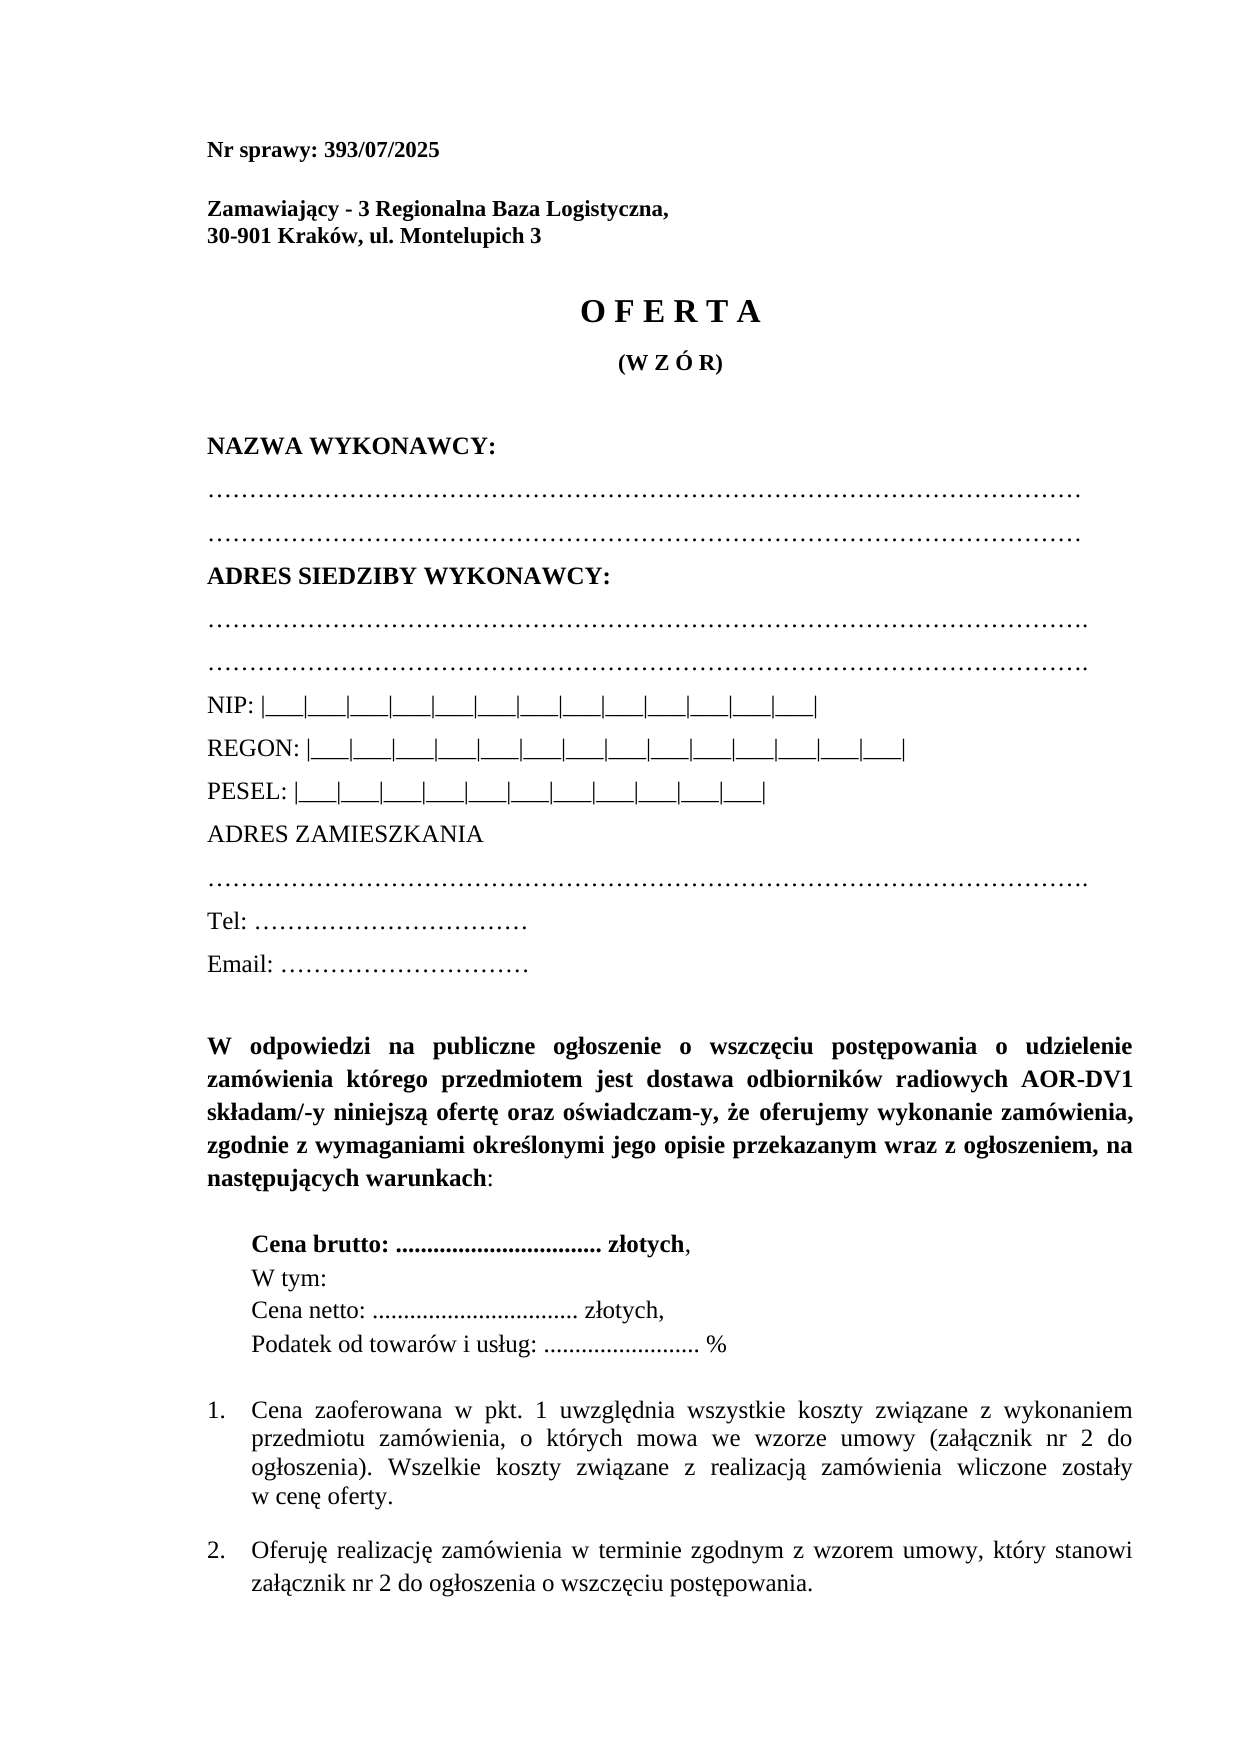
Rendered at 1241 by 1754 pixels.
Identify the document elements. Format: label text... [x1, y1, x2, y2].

text Tel: …………………………… [207, 906, 1134, 934]
text Zamawiający - 3 Regionalna Baza Logistyczna, 30-901 Kraków, ul. Montelupich 3 [207, 195, 1134, 248]
text (W Z Ó R) [207, 349, 1134, 375]
list Cena zaoferowana w pkt. 1 uwzględnia wszystkie koszty związane z wykonaniem przedmiotu zamówienia, o których mowa we wzorze umowy (załącznik nr 2 do ogłoszenia). Wszelkie koszty związane z realizacją zamówienia wliczone zostały w cenę oferty. [207, 1395, 1134, 1510]
text ……………………………………………………………………………………………. [207, 647, 1134, 676]
text Cena netto: ................................. złotych, [251, 1296, 1134, 1324]
text ADRES SIEDZIBY WYKONAWCY: ……………………………………………………………………………………………. [207, 561, 1134, 633]
text NIP: |___|___|___|___|___|___|___|___|___|___|___|___|___| REGON: |___|___|___|___|___|___|___|___|___|___|___|___|___|___| PESEL: |___|___|___|___|___|___|___|___|___|___|___| ADRES ZAMIESZKANIA ……………………………………………………………………………………………. [207, 690, 1134, 891]
text Email: ………………………… [207, 949, 1134, 978]
text Nr sprawy: 393/07/2025 [207, 136, 1134, 163]
text W odpowiedzi na publiczne ogłoszenie o wszczęciu postępowania o udzielenie zamówienia którego przedmiotem jest dostawa odbiorników radiowych AOR-DV1 składam/-y niniejszą ofertę oraz oświadczam-y, że oferujemy wykonanie zamówienia, zgodnie z wymaganiami określonymi jego opisie przekazanym wraz z ogłoszeniem, na następujących warunkach: [207, 1031, 1134, 1192]
text NAZWA WYKONAWCY: …………………………………………………………………………………………… [207, 431, 1134, 503]
text Cena brutto: ................................. złotych, [251, 1229, 1134, 1258]
text Podatek od towarów i usług: ......................... % [244, 1329, 1134, 1357]
text W tym: [251, 1263, 1134, 1291]
list Oferuję realizację zamówienia w terminie zgodnym z wzorem umowy, który stanowi załącznik nr 2 do ogłoszenia o wszczęciu postępowania. [207, 1535, 1134, 1596]
text O F E R T A [207, 291, 1134, 329]
text …………………………………………………………………………………………… [207, 518, 1134, 546]
